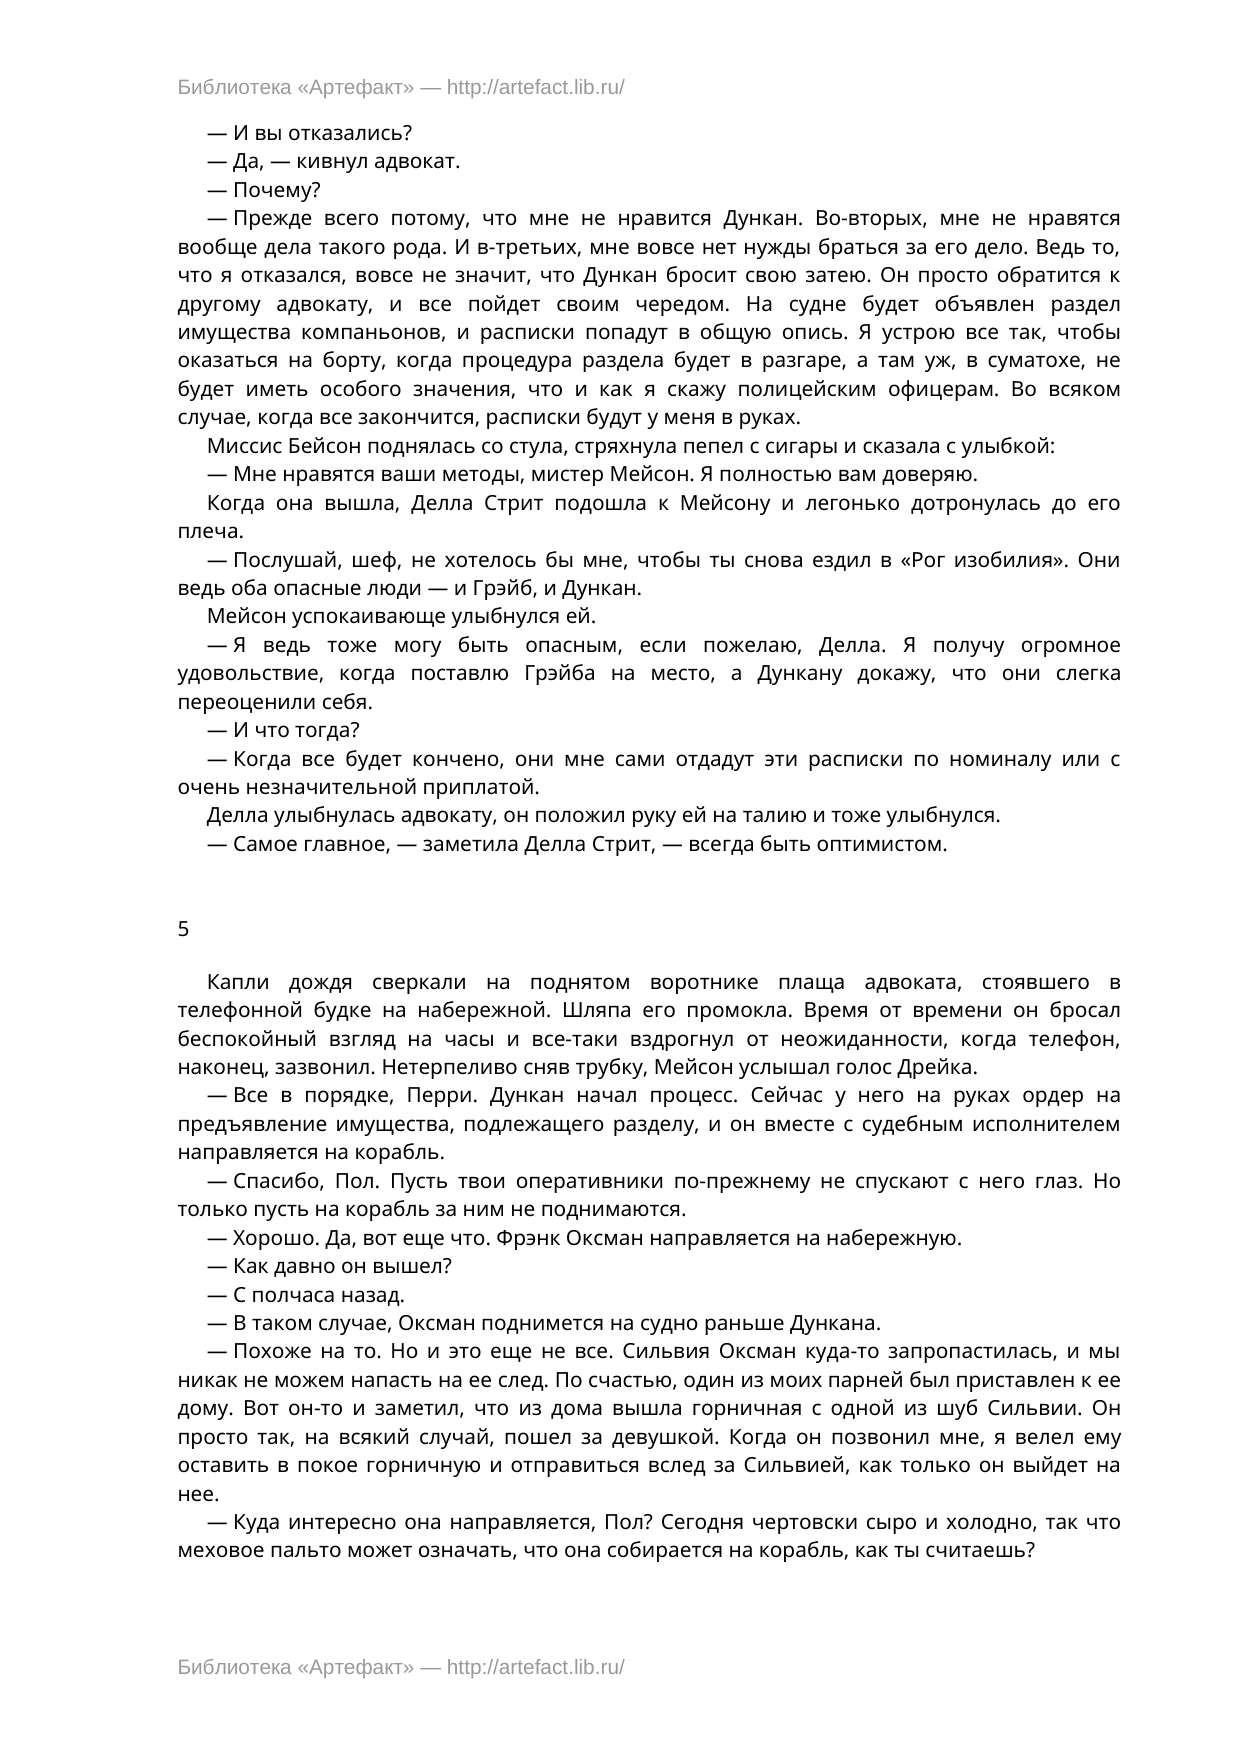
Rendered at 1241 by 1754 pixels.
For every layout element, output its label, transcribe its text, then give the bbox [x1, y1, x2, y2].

text Капли дождя сверкали на поднятом воротнике плаща адвоката, стоявшего в телефонной будке на набережной. Шляпа его промокла. Время от времени он бросал беспокойный взгляд на часы и все-таки вздрогнул от неожиданности, когда телефон, наконец, зазвонил. Нетерпеливо сняв трубку, Мейсон услышал голос Дрейка. [177, 967, 1122, 1081]
text Делла улыбнулась адвокату, он положил руку ей на талию и тоже улыбнулся. [177, 801, 1122, 829]
text — Похоже на то. Но и это еще не все. Сильвия Оксман куда-то запропастилась, и мы никак не можем напасть на ее след. По счастью, один из моих парней был приставлен к ее дому. Вот он-то и заметил, что из дома вышла горничная с одной из шуб Сильвии. Он просто так, на всякий случай, пошел за девушкой. Когда он позвонил мне, я велел ему оставить в покое горничную и отправиться вслед за Сильвией, как только он выйдет на нее. [177, 1337, 1122, 1507]
text — И что тогда? [177, 715, 1122, 744]
text — Куда интересно она направляется, Пол? Сегодня чертовски сыро и холодно, так что меховое пальто может означать, что она собирается на корабль, как ты считаешь? [177, 1507, 1122, 1564]
text — Все в порядке, Перри. Дункан начал процесс. Сейчас у него на руках ордер на предъявление имущества, подлежащего разделу, и он вместе с судебным исполнителем направляется на корабль. [177, 1081, 1122, 1166]
text — Почему? [177, 175, 1122, 203]
text — Самое главное, — заметила Делла Стрит, — всегда быть оптимистом. [177, 829, 1122, 857]
text — Как давно он вышел? [177, 1251, 1122, 1280]
text — Когда все будет кончено, они мне сами отдадут эти расписки по номиналу или с очень незначительной приплатой. [177, 744, 1122, 801]
text — Прежде всего потому, что мне не нравится Дункан. Во-вторых, мне не нравятся вообще дела такого рода. И в-третьих, мне вовсе нет нужды браться за его дело. Ведь то, что я отказался, вовсе не значит, что Дункан бросит свою затею. Он просто обратится к другому адвокату, и все пойдет своим чередом. На судне будет объявлен раздел имущества компаньонов, и расписки попадут в общую опись. Я устрою все так, чтобы оказаться на борту, когда процедура раздела будет в разгаре, а там уж, в суматохе, не будет иметь особого значения, что и как я скажу полицейским офицерам. Во всяком случае, когда все закончится, расписки будут у меня в руках. [177, 203, 1122, 431]
text — И вы отказались? [177, 118, 1122, 147]
text — С полчаса назад. [177, 1280, 1122, 1308]
text — Послушай, шеф, не хотелось бы мне, чтобы ты снова ездил в «Рог изобилия». Они ведь оба опасные люди — и Грэйб, и Дункан. [177, 545, 1122, 602]
text Миссис Бейсон поднялась со стула, стряхнула пепел с сигары и сказала с улыбкой: [177, 431, 1122, 459]
text 5 [177, 857, 1122, 967]
text — Я ведь тоже могу быть опасным, если пожелаю, Делла. Я получу огромное удовольствие, когда поставлю Грэйба на место, а Дункану докажу, что они слегка переоценили себя. [177, 630, 1122, 715]
text Мейсон успокаивающе улыбнулся ей. [177, 602, 1122, 630]
text — Хорошо. Да, вот еще что. Фрэнк Оксман направляется на набережную. [177, 1223, 1122, 1251]
text — В таком случае, Оксман поднимется на судно раньше Дункана. [177, 1308, 1122, 1337]
text Когда она вышла, Делла Стрит подошла к Мейсону и легонько дотронулась до его плеча. [177, 488, 1122, 545]
text — Мне нравятся ваши методы, мистер Мейсон. Я полностью вам доверяю. [177, 459, 1122, 488]
text — Спасибо, Пол. Пусть твои оперативники по-прежнему не спускают с него глаз. Но только пусть на корабль за ним не поднимаются. [177, 1166, 1122, 1223]
text — Да, — кивнул адвокат. [177, 147, 1122, 175]
